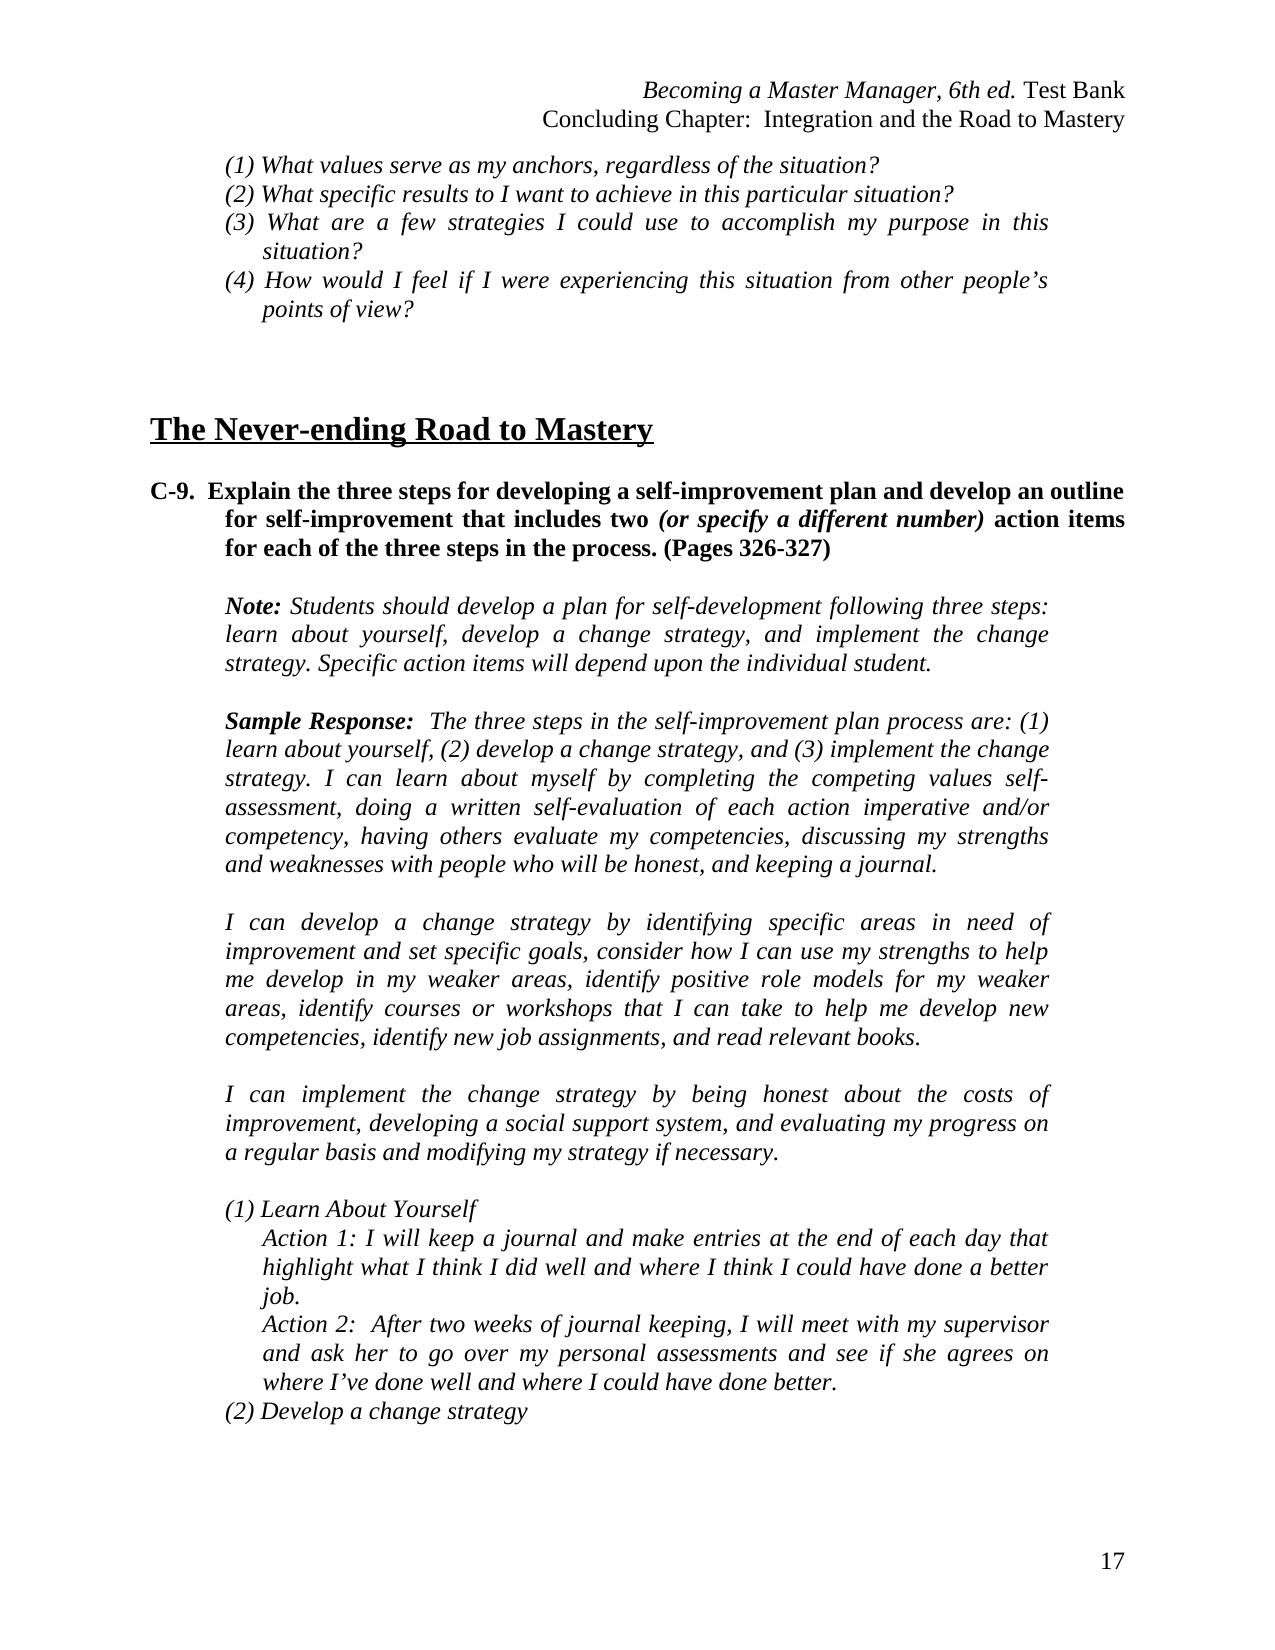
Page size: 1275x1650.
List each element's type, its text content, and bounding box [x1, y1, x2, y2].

text Action 2: After two weeks of journal keeping, I will meet with my supervisor and ask her to go over my personal assessments and see if she agrees on where I’ve done well and where I could have done better. [225, 1309, 1050, 1396]
text C-9. Explain the three steps for developing a self-improvement plan and develop an outline for self-improvement that includes two (or specify a different number) action items for each of the three steps in the process. (Pages 326-327) [150, 476, 1125, 562]
text (2) Develop a change strategy [225, 1396, 1050, 1424]
text (2) What specific results to I want to achieve in this particular situation? [225, 179, 1050, 207]
text I can develop a change strategy by identifying specific areas in need of improvement and set specific goals, consider how I can use my strengths to help me develop in my weaker areas, identify positive role models for my weaker areas, identify courses or workshops that I can take to help me develop new competencies, identify new job assignments, and read relevant books. [225, 907, 1050, 1051]
text Note: Students should develop a plan for self-development following three steps: learn about yourself, develop a change strategy, and implement the change strategy. Specific action items will depend upon the individual student. [225, 591, 1050, 677]
text (1) What values serve as my anchors, regardless of the situation? [225, 150, 1050, 179]
text The Never-ending Road to Mastery [150, 409, 1125, 447]
text Action 1: I will keep a journal and make entries at the end of each day that highlight what I think I did well and where I think I could have done a better job. [225, 1223, 1050, 1309]
text I can implement the change strategy by being honest about the costs of improvement, developing a social support system, and evaluating my progress on a regular basis and modifying my strategy if necessary. [225, 1079, 1050, 1166]
text (3) What are a few strategies I could use to accomplish my purpose in this situation? [225, 207, 1050, 265]
text (1) Learn About Yourself [225, 1194, 1050, 1223]
text Sample Response: The three steps in the self-improvement plan process are: (1) learn about yourself, (2) develop a change strategy, and (3) implement the change strategy. I can learn about myself by completing the competing values self-assessment, doing a written self-evaluation of each action imperative and/or competency, having others evaluate my competencies, discussing my strengths and weaknesses with people who will be honest, and keeping a journal. [225, 706, 1050, 878]
text (4) How would I feel if I were experiencing this situation from other people’s points of view? [225, 265, 1050, 322]
